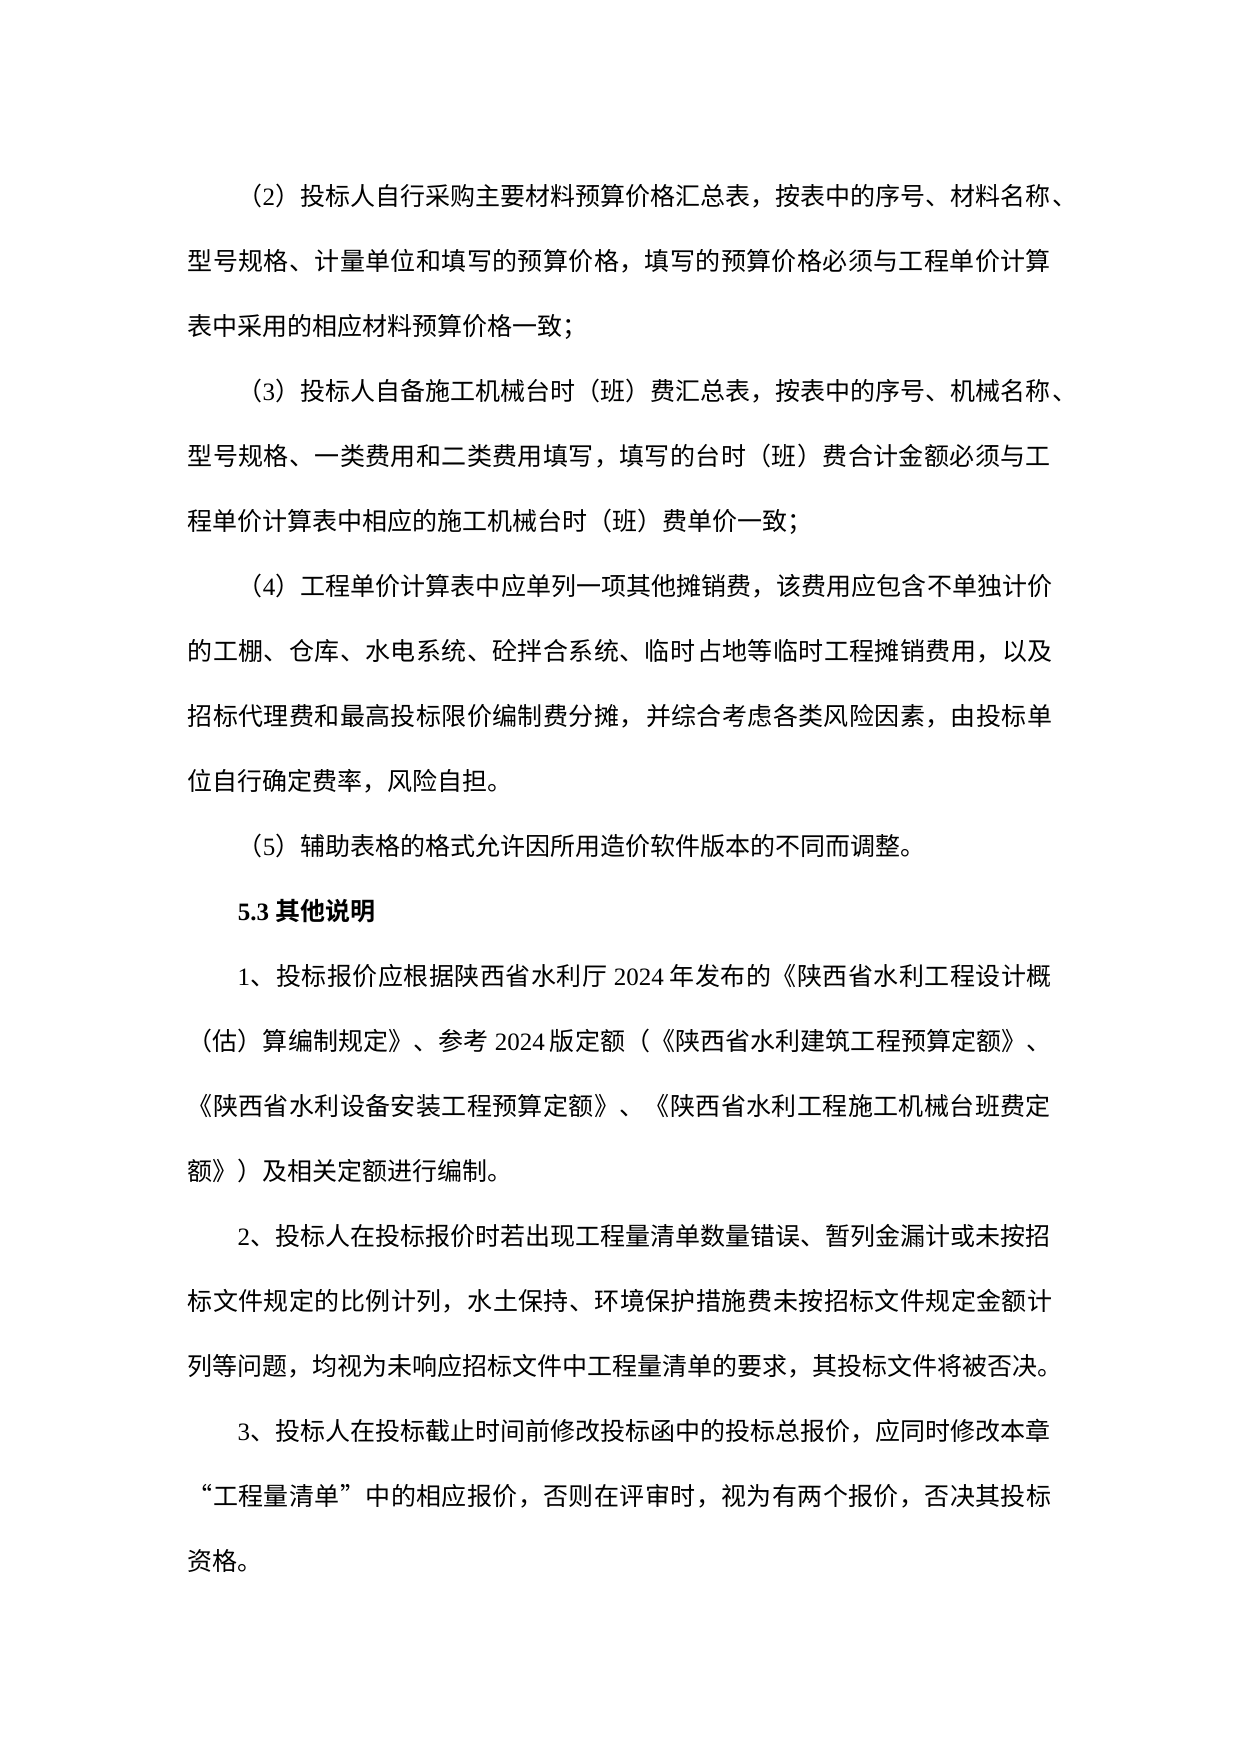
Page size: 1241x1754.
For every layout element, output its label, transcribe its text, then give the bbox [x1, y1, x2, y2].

text 1、投标报价应根据陕西省水利厅2024年发布的《陕西省水利工程设计概（估）算编制规定》、参考2024版定额（《陕西省水利建筑工程预算定额》、《陕西省水利设备安装工程预算定额》、《陕西省水利工程施工机械台班费定额》）及相关定额进行编制。 [187, 942, 1053, 1202]
text （2）投标人自行采购主要材料预算价格汇总表，按表中的序号、材料名称、型号规格、计量单位和填写的预算价格，填写的预算价格必须与工程单价计算表中采用的相应材料预算价格一致； [187, 162, 1053, 357]
text 2、投标人在投标报价时若出现工程量清单数量错误、暂列金漏计或未按招标文件规定的比例计列，水土保持、环境保护措施费未按招标文件规定金额计列等问题，均视为未响应招标文件中工程量清单的要求，其投标文件将被否决。 [187, 1202, 1053, 1397]
text （3）投标人自备施工机械台时（班）费汇总表，按表中的序号、机械名称、型号规格、一类费用和二类费用填写，填写的台时（班）费合计金额必须与工程单价计算表中相应的施工机械台时（班）费单价一致； [187, 357, 1053, 552]
text 5.3 其他说明 [187, 877, 1053, 942]
text （4）工程单价计算表中应单列一项其他摊销费，该费用应包含不单独计价的工棚、仓库、水电系统、砼拌合系统、临时占地等临时工程摊销费用，以及招标代理费和最高投标限价编制费分摊，并综合考虑各类风险因素，由投标单位自行确定费率，风险自担。 [187, 552, 1053, 812]
text 3、投标人在投标截止时间前修改投标函中的投标总报价，应同时修改本章“工程量清单”中的相应报价，否则在评审时，视为有两个报价，否决其投标资格。 [187, 1397, 1053, 1592]
text （5）辅助表格的格式允许因所用造价软件版本的不同而调整。 [187, 812, 1053, 877]
